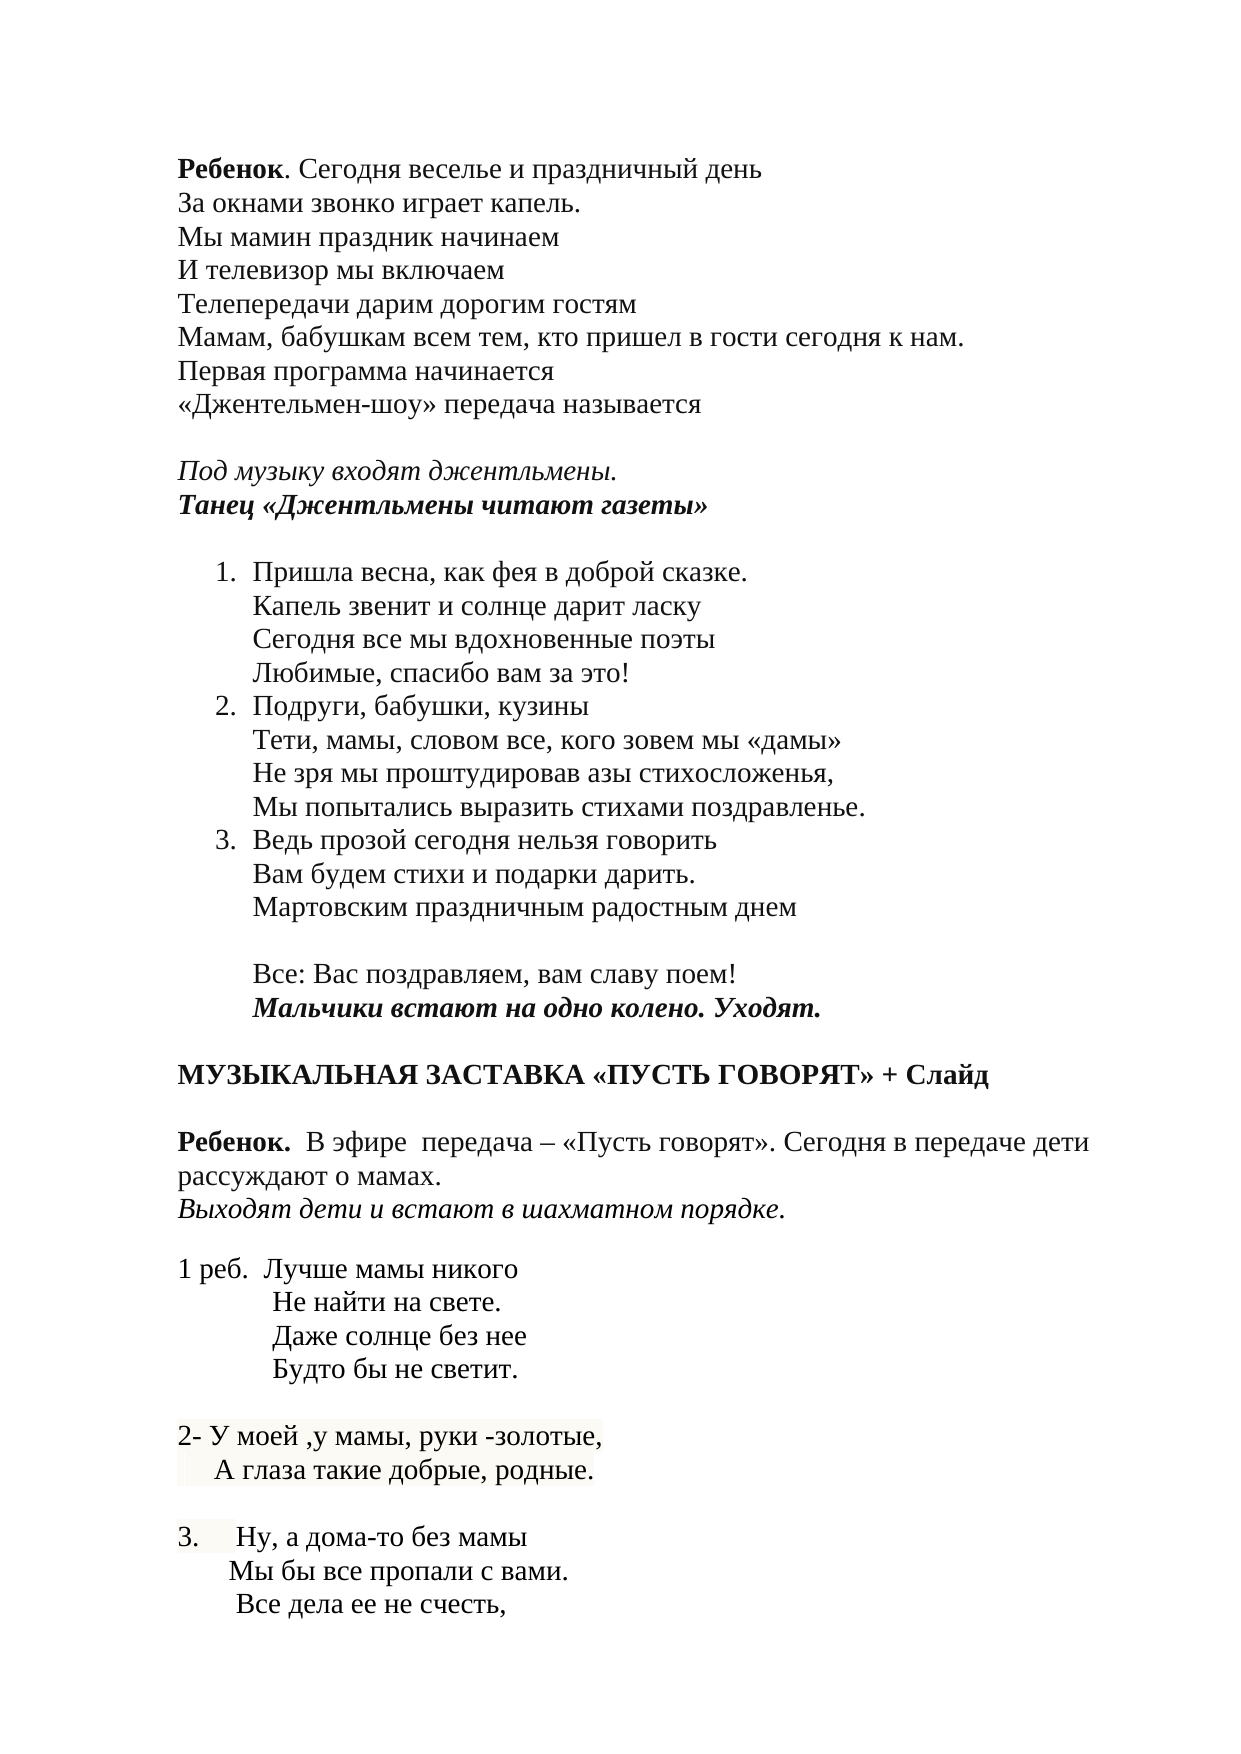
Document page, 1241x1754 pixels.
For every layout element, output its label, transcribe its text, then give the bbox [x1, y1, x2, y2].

text 3. Ну, а дома-то без мамы [177, 1486, 1152, 1553]
text Мартовским праздничным радостным днем [252, 889, 1152, 923]
text Все дела ее не счесть, [177, 1586, 1152, 1620]
text «Джентельмен-шоу» передача называется [177, 386, 1152, 420]
text Мамам, бабушкам всем тем, кто пришел в гости сегодня к нам. [177, 319, 1152, 353]
text 2- У моей ,у мамы, руки -золотые, А глаза такие добрые, родные. [177, 1418, 1152, 1486]
text Мы бы все пропали с вами. [177, 1553, 1152, 1586]
text Не зря мы проштудировав азы стихосложенья, [252, 755, 1152, 789]
text Тети, мамы, словом все, кого зовем мы «дамы» [252, 722, 1152, 755]
text Вам будем стихи и подарки дарить. [252, 856, 1152, 889]
text Танец «Джентльмены читают газеты» [177, 487, 1152, 521]
list Ведь прозой сегодня нельзя говорить [215, 822, 1152, 856]
text Будто бы не светит. [177, 1351, 1152, 1385]
list Подруги, бабушки, кузины [215, 688, 1152, 722]
text Телепередачи дарим дорогим гостям [177, 286, 1152, 319]
text За окнами звонко играет капель. [177, 185, 1152, 219]
text Любимые, спасибо вам за это! [252, 655, 1152, 688]
text Ребенок. В эфире передача – «Пусть говорят». Сегодня в передаче дети рассуждают о мамах. [177, 1124, 1152, 1191]
text Мы мамин праздник начинаем [177, 219, 1152, 252]
text 1 реб. Лучше мамы никого [177, 1251, 1152, 1284]
text Под музыку входят джентльмены. [177, 453, 1152, 487]
text Выходят дети и встают в шахматном порядке. [177, 1191, 1152, 1225]
text И телевизор мы включаем [177, 252, 1152, 286]
text Первая программа начинается [177, 353, 1152, 386]
text Ребенок. Сегодня веселье и праздничный день [177, 152, 1152, 185]
text Мальчики встают на одно колено. Уходят. [252, 990, 1152, 1024]
text Все: Вас поздравляем, вам славу поем! [252, 957, 1152, 990]
text Капель звенит и солнце дарит ласку [252, 588, 1152, 621]
list Пришла весна, как фея в доброй сказке. [215, 554, 1152, 588]
text Не найти на свете. [177, 1284, 1152, 1318]
text МУЗЫКАЛЬНАЯ ЗАСТАВКА «ПУСТЬ ГОВОРЯТ» + Слайд [177, 1057, 1152, 1091]
text Сегодня все мы вдохновенные поэты [252, 621, 1152, 655]
text Даже солнце без нее [177, 1318, 1152, 1351]
text Мы попытались выразить стихами поздравленье. [252, 789, 1152, 822]
